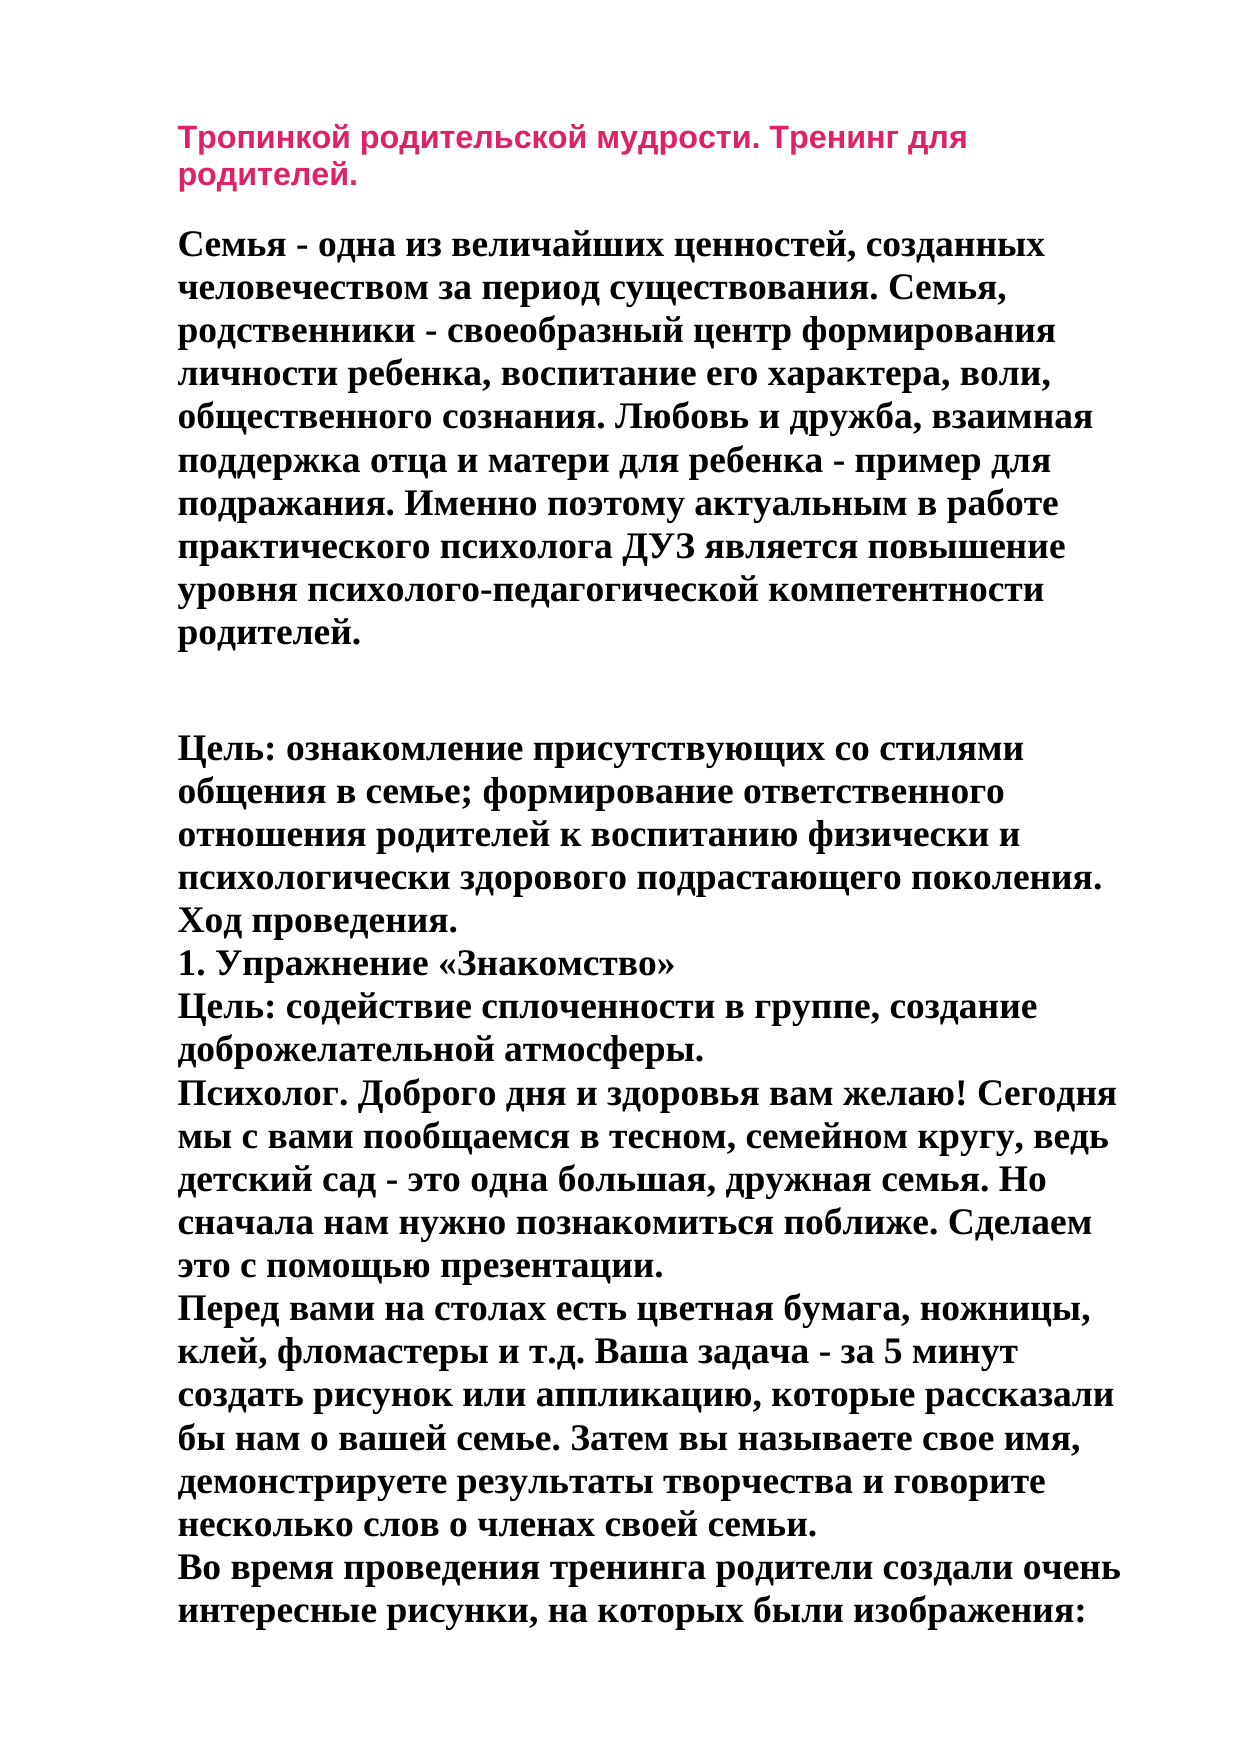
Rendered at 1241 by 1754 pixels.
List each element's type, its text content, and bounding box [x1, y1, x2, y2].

subtitle Семья - одна из величайших ценностей, созданных человечеством за период существования. Семья, родственники - своеобразный центр формирования личности ребенка, воспитание его характера, воли, общественного сознания. Любовь и дружба, взаимная поддержка отца и матери для ребенка - пример для подражания. Именно поэтому актуальным в работе практического психолога ДУЗ является повышение уровня психолого-педагогической компетентности родителей. [177, 221, 1152, 653]
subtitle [177, 682, 1152, 1631]
text Тропинкой родительской мудрости. Тренинг для родителей. [177, 118, 1152, 192]
